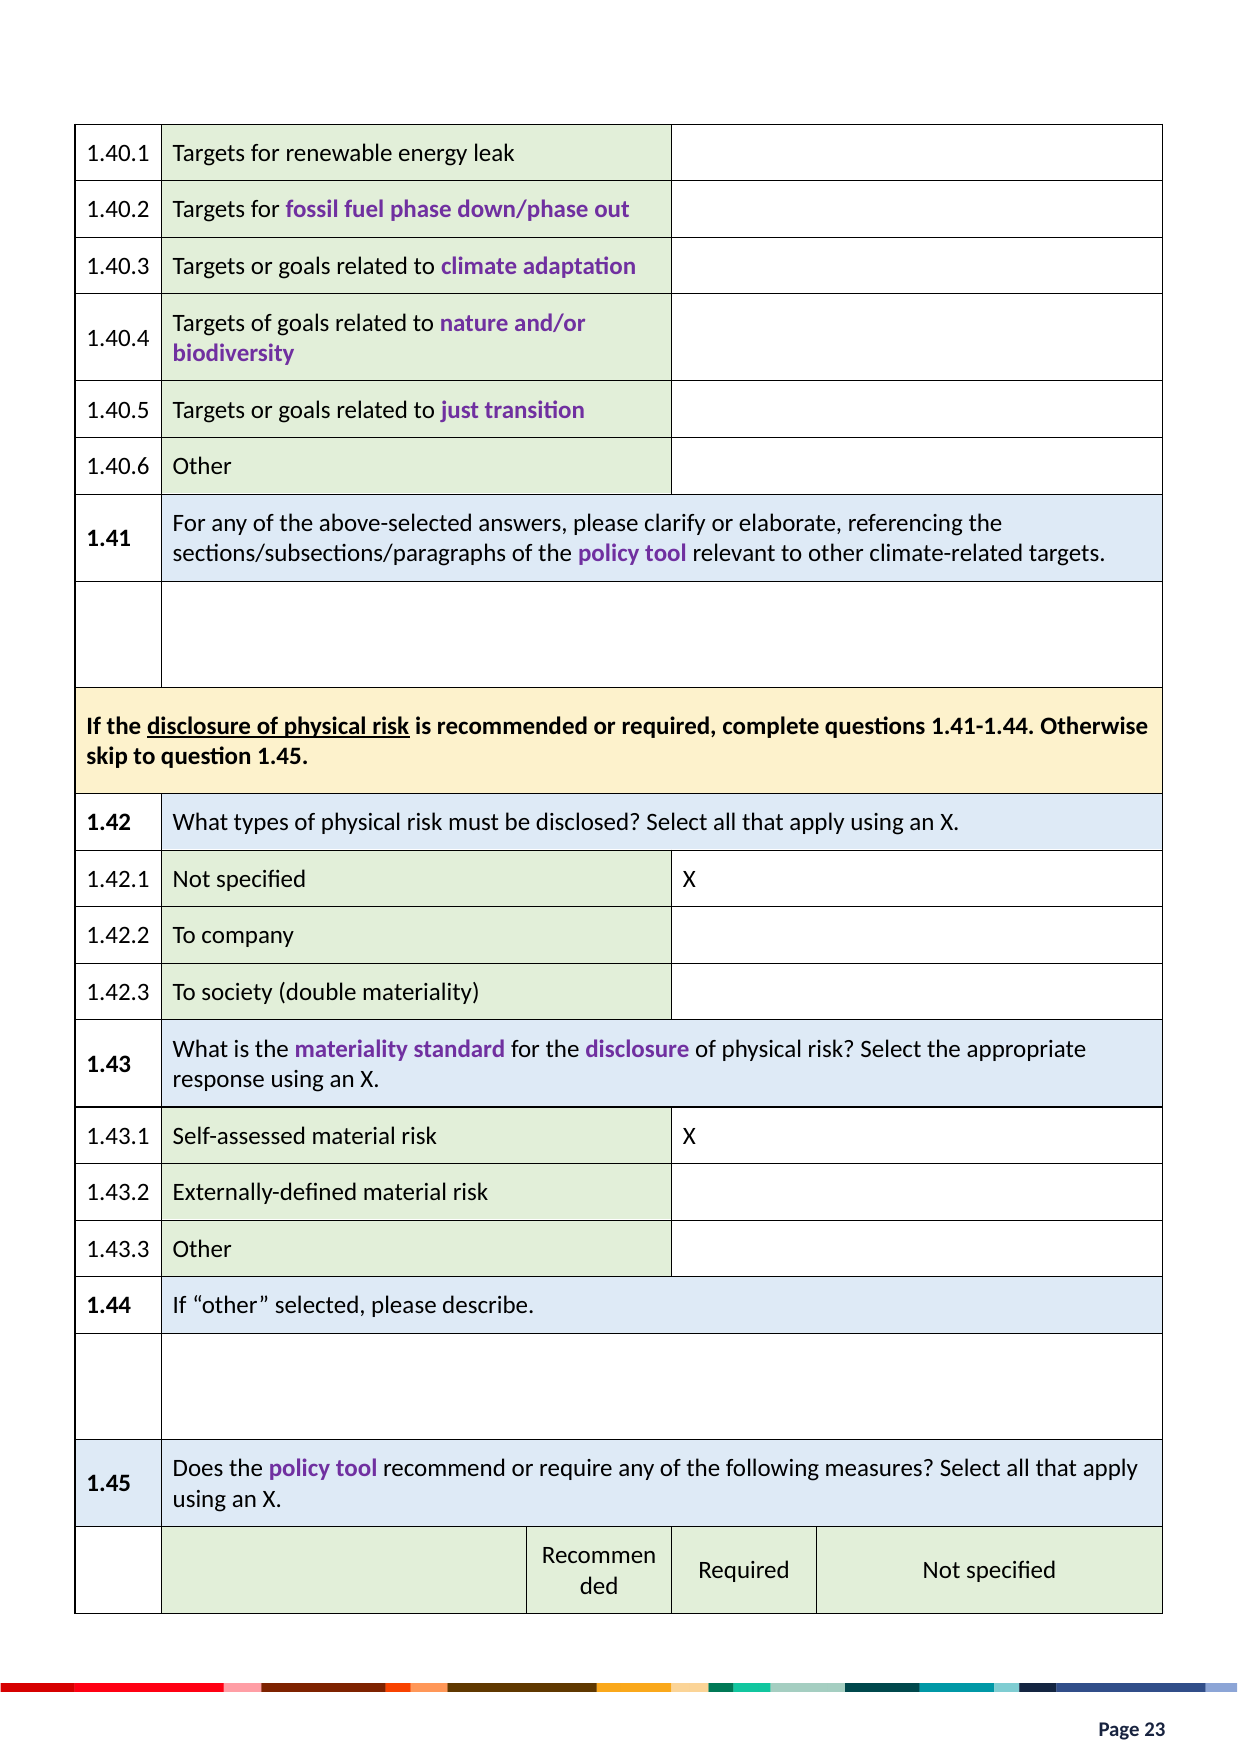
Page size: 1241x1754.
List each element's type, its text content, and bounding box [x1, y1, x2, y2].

table_cell Required [672, 1527, 816, 1613]
table_cell 1.43.2 [76, 1164, 161, 1219]
table_cell 1.40.2 [76, 181, 161, 237]
table_cell [162, 582, 1162, 687]
table_cell 1.40.1 [76, 125, 161, 180]
table_cell Other [162, 438, 671, 493]
table_cell Targets or goals related to climate adaptation [162, 238, 671, 293]
table_cell 1.40.3 [76, 238, 161, 293]
picture [0, 1683, 1236, 1692]
table_cell 1.40.6 [76, 438, 161, 493]
table_cell 1.42.2 [76, 907, 161, 963]
table_cell [672, 907, 1162, 963]
table_cell What types of physical risk must be disclosed? Select all that apply using an X. [162, 794, 1162, 849]
table_cell Targets for renewable energy leak [162, 125, 671, 180]
table_cell [672, 125, 1162, 180]
table_cell To company [162, 907, 671, 963]
table_cell [672, 381, 1162, 437]
table_cell X [672, 1108, 1162, 1163]
table_cell [76, 1527, 161, 1613]
table_cell [672, 1164, 1162, 1219]
table_cell Does the policy tool recommend or require any of the following measures? Select all that apply using an X. [162, 1440, 1162, 1526]
table_cell 1.45 [76, 1440, 161, 1526]
table_cell [672, 964, 1162, 1019]
table_cell 1.44 [76, 1277, 161, 1333]
table_cell Recommended [527, 1527, 671, 1613]
table_cell 1.43.1 [76, 1108, 161, 1163]
table_cell 1.42.3 [76, 964, 161, 1019]
table_cell 1.41 [76, 495, 161, 581]
table_cell 1.43 [76, 1020, 161, 1106]
table_cell 1.42 [76, 794, 161, 849]
table_cell [672, 294, 1162, 380]
table_cell 1.42.1 [76, 851, 161, 906]
table_cell [162, 1334, 1162, 1439]
table_cell Targets for fossil fuel phase down/phase out [162, 181, 671, 237]
table_cell To society (double materiality) [162, 964, 671, 1019]
table_cell Other [162, 1221, 671, 1276]
table_cell If the disclosure of physical risk is recommended or required, complete questions 1.41-1.44. Otherwise skip to question 1.45. [76, 688, 1162, 793]
table_cell 1.43.3 [76, 1221, 161, 1276]
table_cell If “other” selected, please describe. [162, 1277, 1162, 1333]
table_cell Targets or goals related to just transition [162, 381, 671, 437]
table_cell [672, 238, 1162, 293]
table_cell Not specified [162, 851, 671, 906]
table_cell 1.40.5 [76, 381, 161, 437]
table_cell [76, 582, 161, 687]
table_cell What is the materiality standard for the disclosure of physical risk? Select the appropriate response using an X. [162, 1020, 1162, 1106]
table_cell 1.40.4 [76, 294, 161, 380]
table_cell [672, 181, 1162, 237]
table_cell For any of the above-selected answers, please clarify or elaborate, referencing the sections/subsections/paragraphs of the policy tool relevant to other climate-related targets. [162, 495, 1162, 581]
table_cell [76, 1334, 161, 1439]
table_cell Targets of goals related to nature and/or biodiversity [162, 294, 671, 380]
table_cell Not specified [817, 1527, 1162, 1613]
table_cell X [672, 851, 1162, 906]
table_cell [672, 1221, 1162, 1276]
table_cell [162, 1527, 526, 1613]
table_cell [672, 438, 1162, 493]
table_cell Self-assessed material risk [162, 1108, 671, 1163]
table_cell Externally-defined material risk [162, 1164, 671, 1219]
